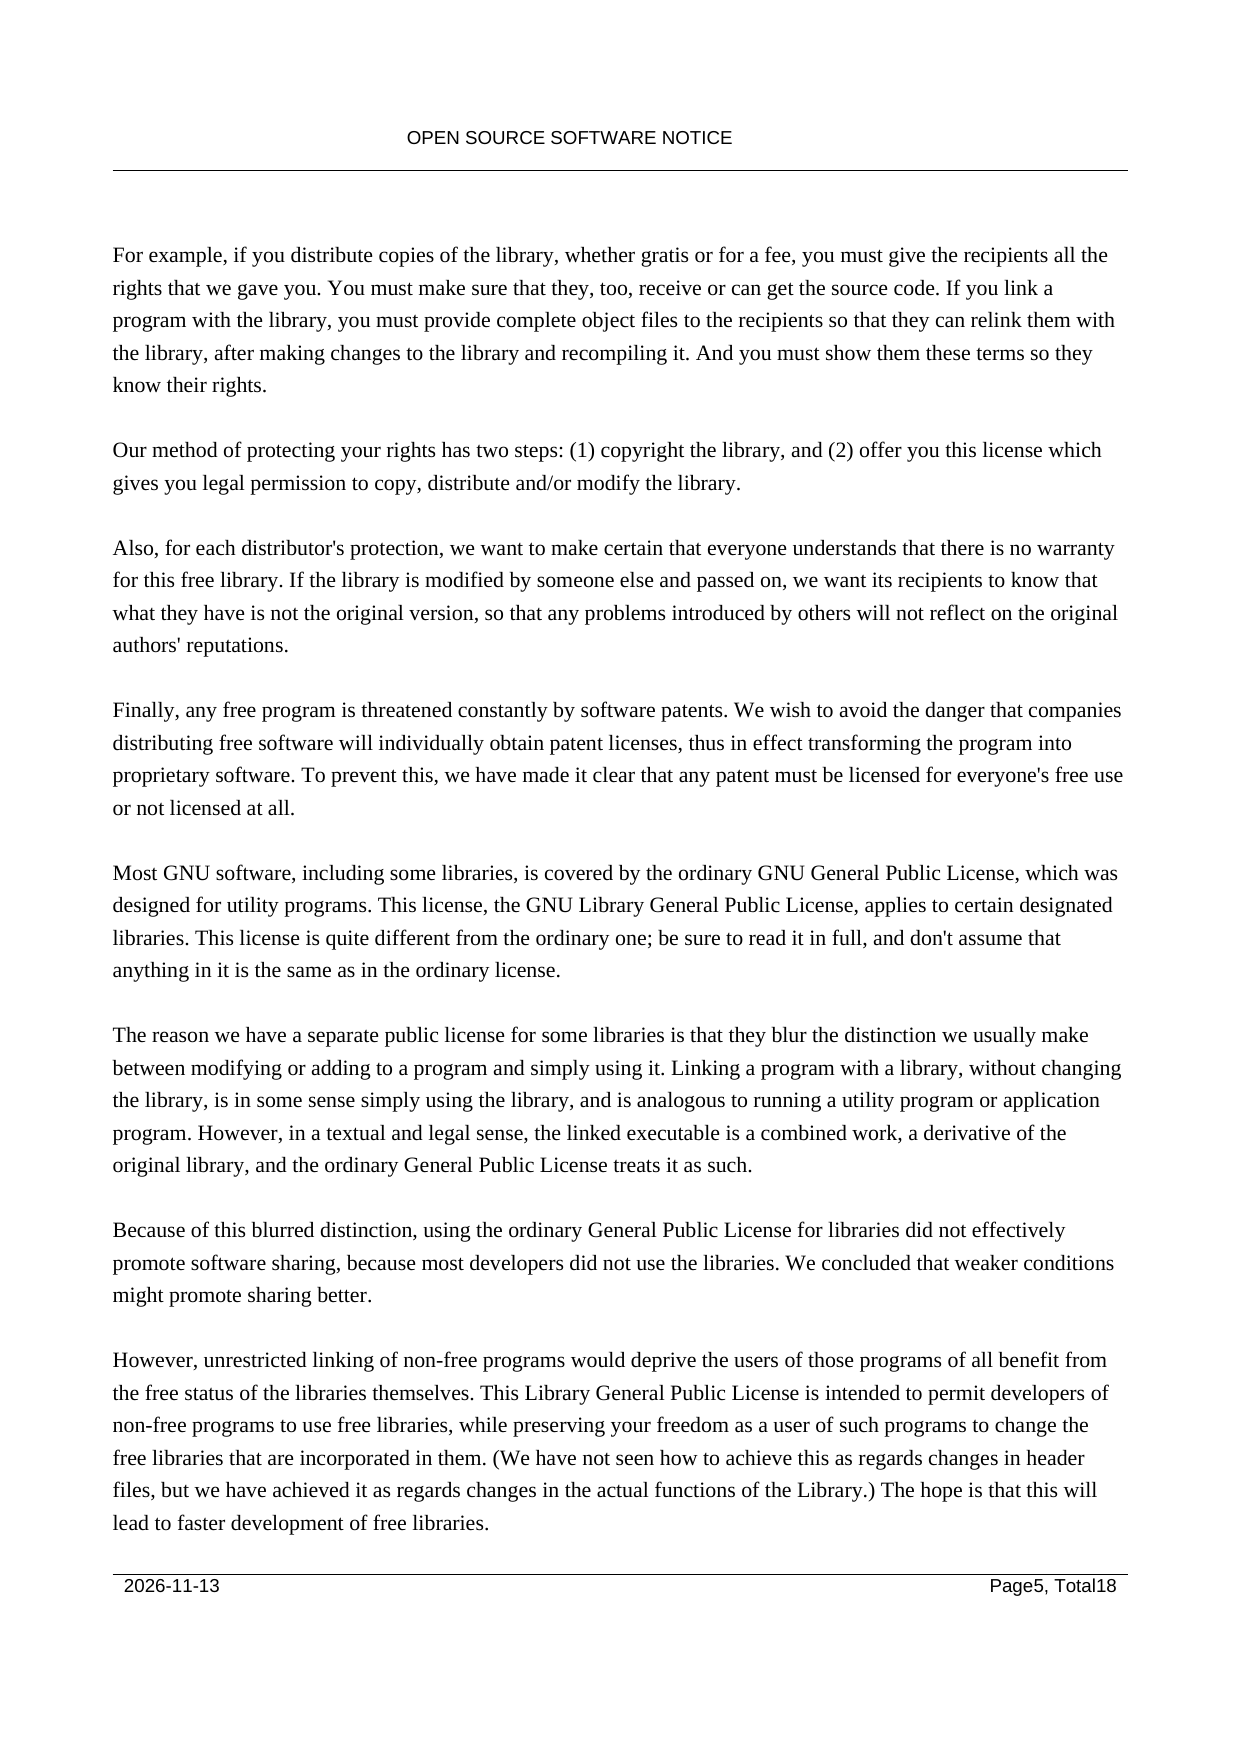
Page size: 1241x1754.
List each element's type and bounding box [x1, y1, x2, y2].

text [112, 206, 1128, 1539]
